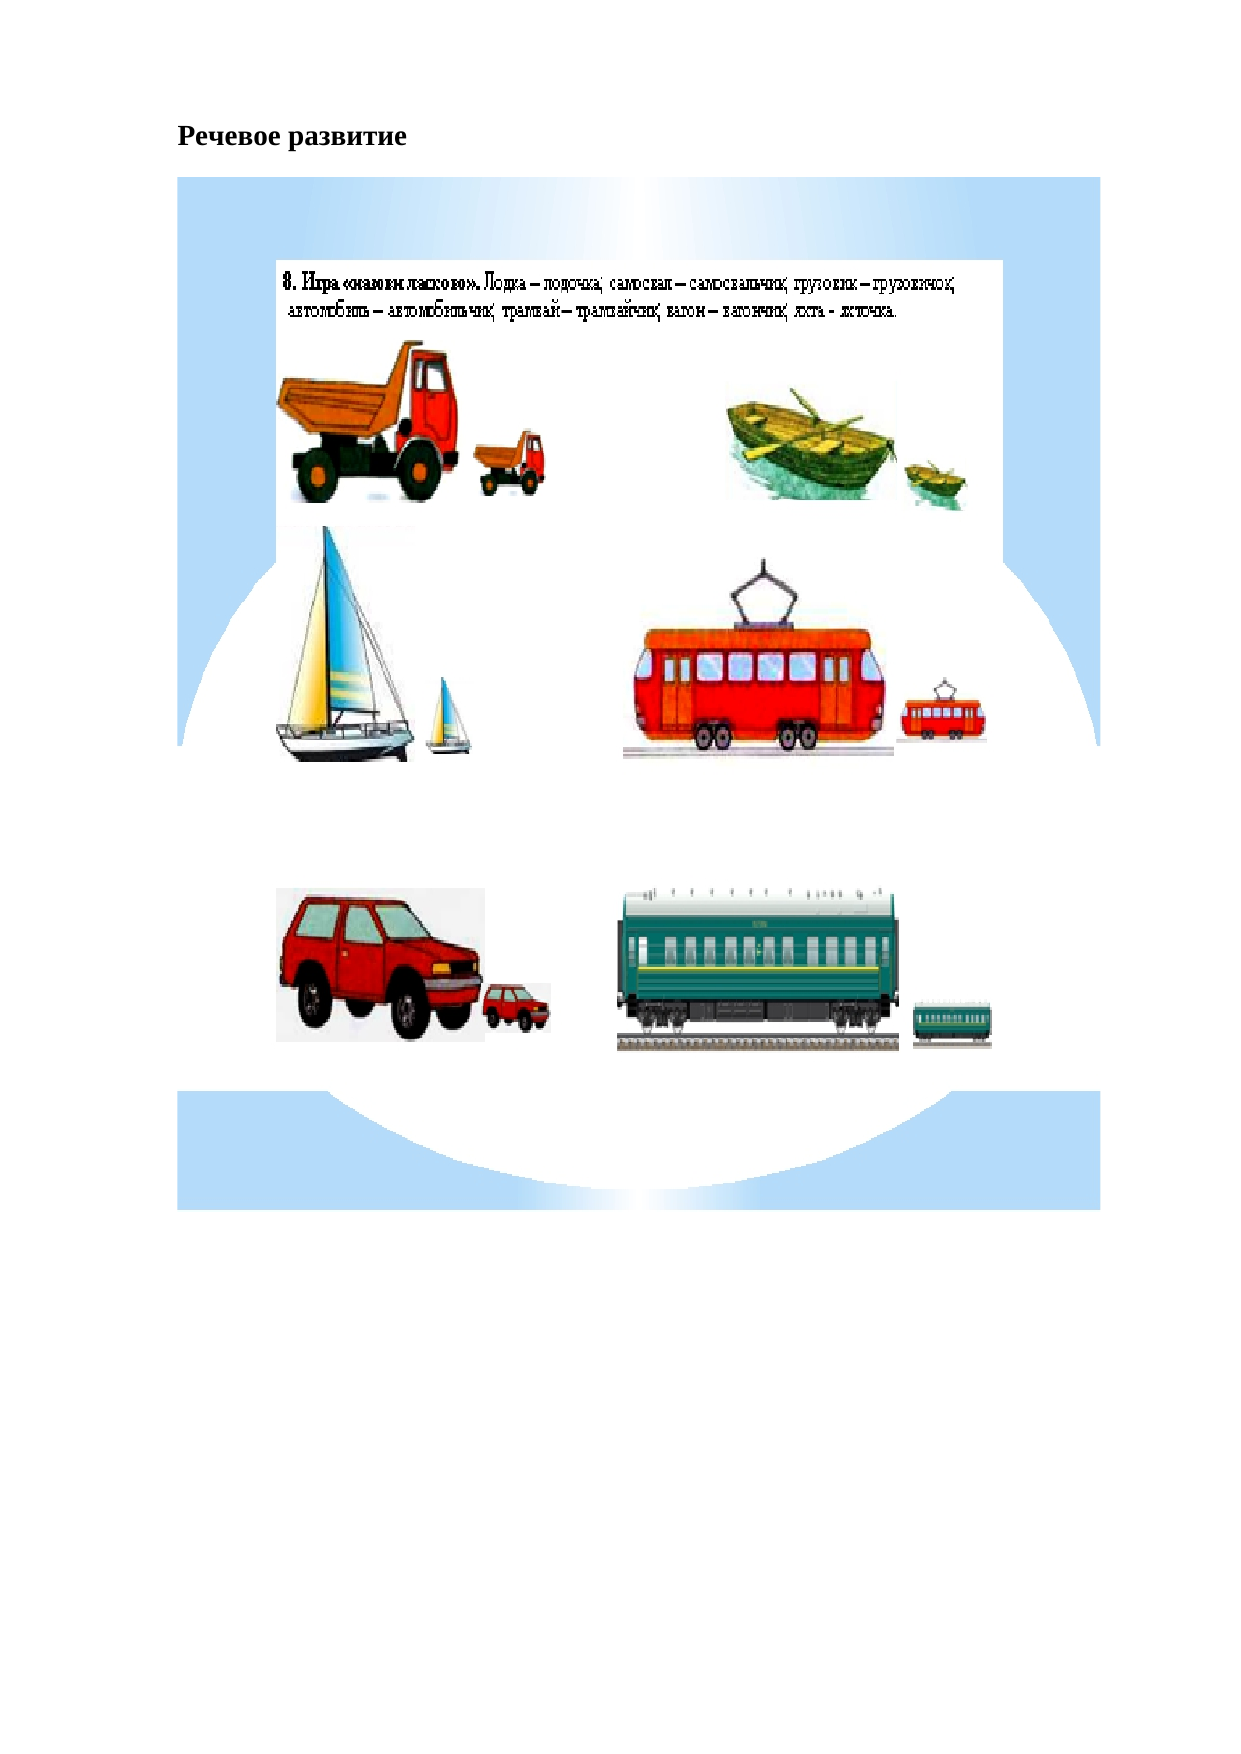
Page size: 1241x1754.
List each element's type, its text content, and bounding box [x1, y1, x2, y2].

text Речевое развитие [177, 118, 1152, 152]
picture [177, 177, 1101, 1212]
